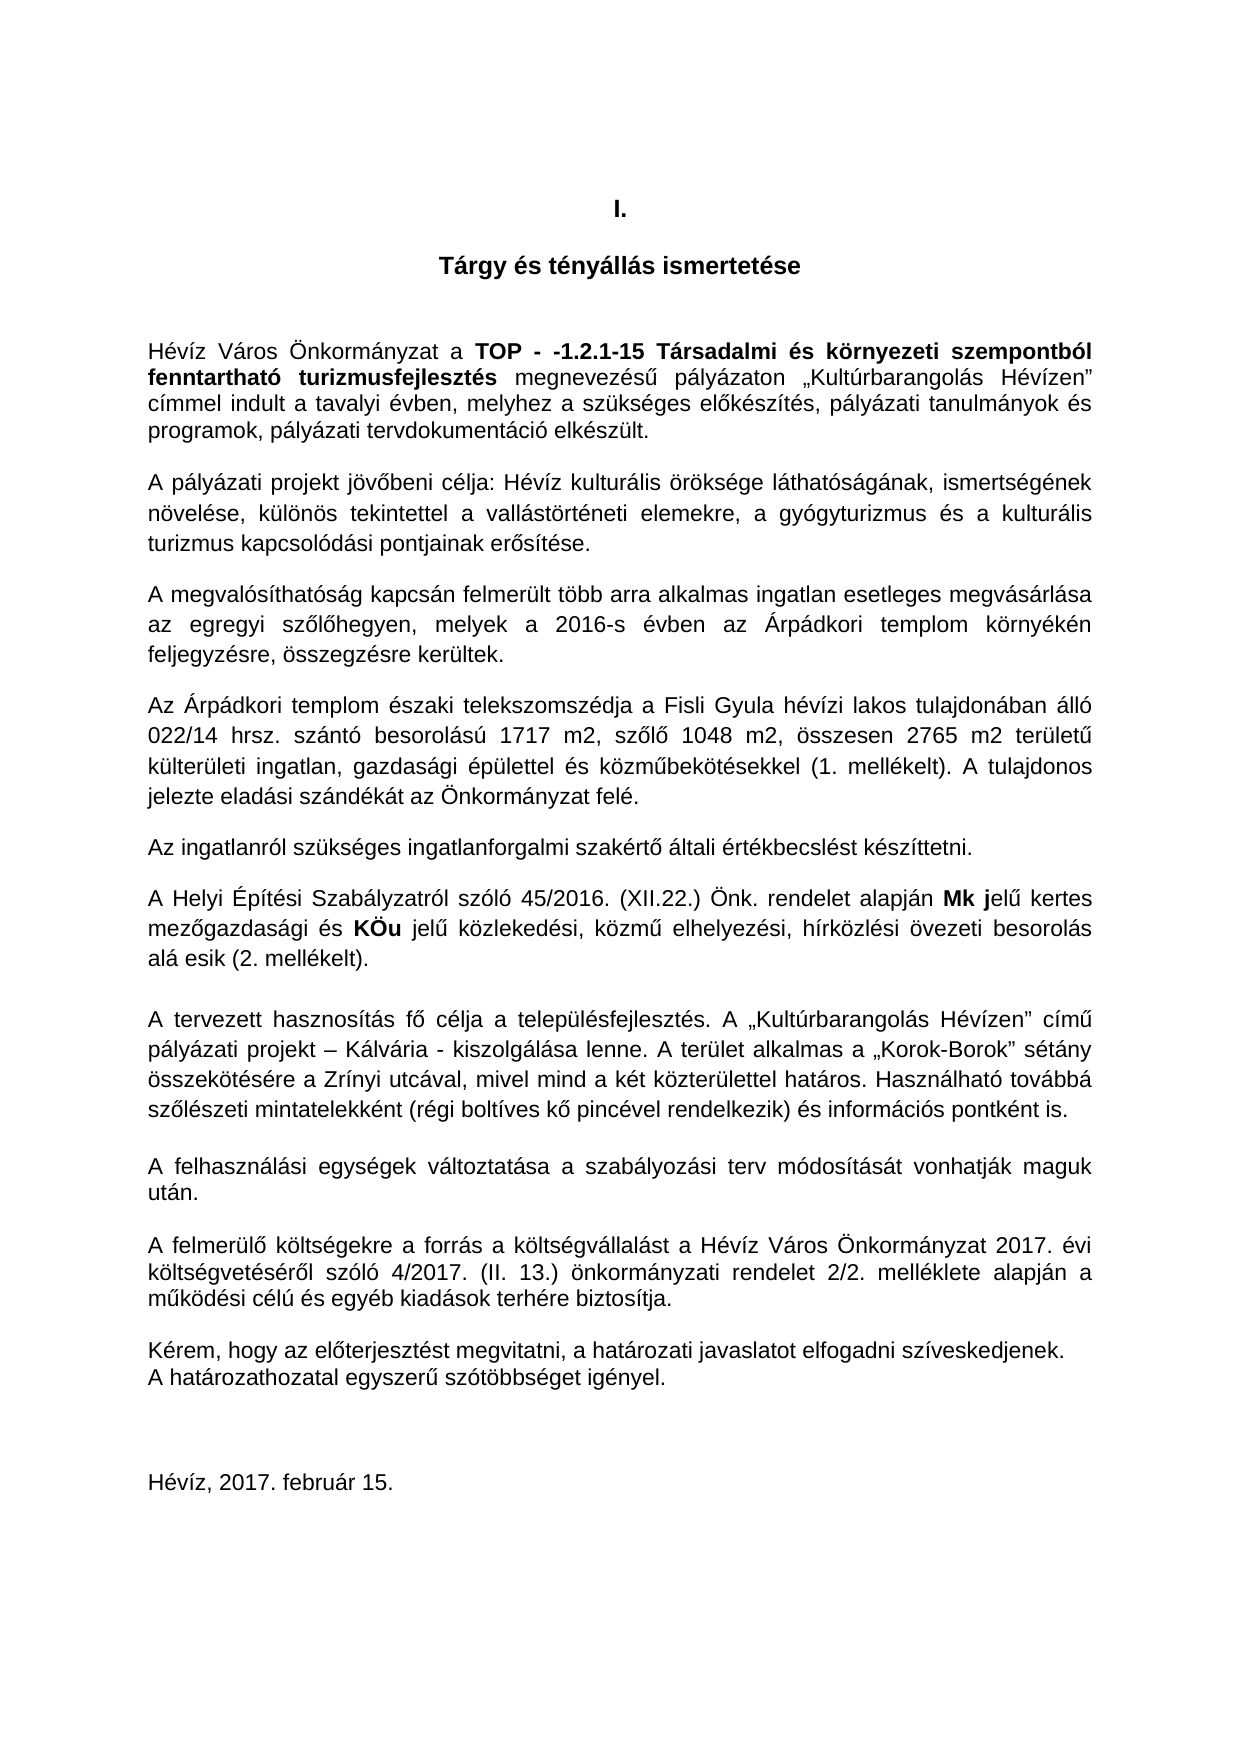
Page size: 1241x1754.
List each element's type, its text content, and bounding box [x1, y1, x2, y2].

text Tárgy és tényállás ismertetése [148, 251, 1093, 280]
text A felhasználási egységek változtatása a szabályozási terv módosítását vonhatják maguk után. [148, 1153, 1093, 1206]
text A megvalósíthatóság kapcsán felmerült több arra alkalmas ingatlan esetleges megvásárlása az egregyi szőlőhegyen, melyek a 2016-s évben az Árpádkori templom környékén feljegyzésre, összegzésre kerültek. [148, 581, 1093, 668]
text Hévíz Város Önkormányzat a TOP - -1.2.1-15 Társadalmi és környezeti szempontból fenntartható turizmusfejlesztés megnevezésű pályázaton „Kultúrbarangolás Hévízen” címmel indult a tavalyi évben, melyhez a szükséges előkészítés, pályázati tanulmányok és programok, pályázati tervdokumentáció elkészült. [148, 338, 1093, 443]
text A Helyi Építési Szabályzatról szóló 45/2016. (XII.22.) Önk. rendelet alapján Mk jelű kertes mezőgazdasági és KÖu jelű közlekedési, közmű elhelyezési, hírközlési övezeti besorolás alá esik (2. mellékelt). [148, 885, 1093, 972]
text A tervezett hasznosítás fő célja a településfejlesztés. A „Kultúrbarangolás Hévízen” című pályázati projekt – Kálvária - kiszolgálása lenne. A terület alkalmas a „Korok-Borok” sétány összekötésére a Zrínyi utcával, mivel mind a két közterülettel határos. Használható továbbá szőlészeti mintatelekként (régi boltíves kő pincével rendelkezik) és információs pontként is. [148, 1006, 1093, 1123]
text Az Árpádkori templom északi telekszomszédja a Fisli Gyula hévízi lakos tulajdonában álló 022/14 hrsz. szántó besorolású 1717 m2, szőlő 1048 m2, összesen 2765 m2 területű külterületi ingatlan, gazdasági épülettel és közműbekötésekkel (1. mellékelt). A tulajdonos jelezte eladási szándékát az Önkormányzat felé. [148, 692, 1093, 809]
text A határozathozatal egyszerű szótöbbséget igényel. [148, 1364, 1093, 1390]
text Az ingatlanról szükséges ingatlanforgalmi szakértő általi értékbecslést készíttetni. [148, 834, 1093, 860]
text I. [148, 194, 1093, 223]
text Kérem, hogy az előterjesztést megvitatni, a határozati javaslatot elfogadni szíveskedjenek. [148, 1337, 1093, 1364]
text A pályázati projekt jövőbeni célja: Hévíz kulturális öröksége láthatóságának, ismertségének növelése, különös tekintettel a vallástörténeti elemekre, a gyógyturizmus és a kulturális turizmus kapcsolódási pontjainak erősítése. [148, 469, 1093, 556]
text Hévíz, 2017. február 15. [148, 1469, 1093, 1496]
text A felmerülő költségekre a forrás a költségvállalást a Hévíz Város Önkormányzat 2017. évi költségvetéséről szóló 4/2017. (II. 13.) önkormányzati rendelet 2/2. melléklete alapján a működési célú és egyéb kiadások terhére biztosítja. [148, 1232, 1093, 1311]
